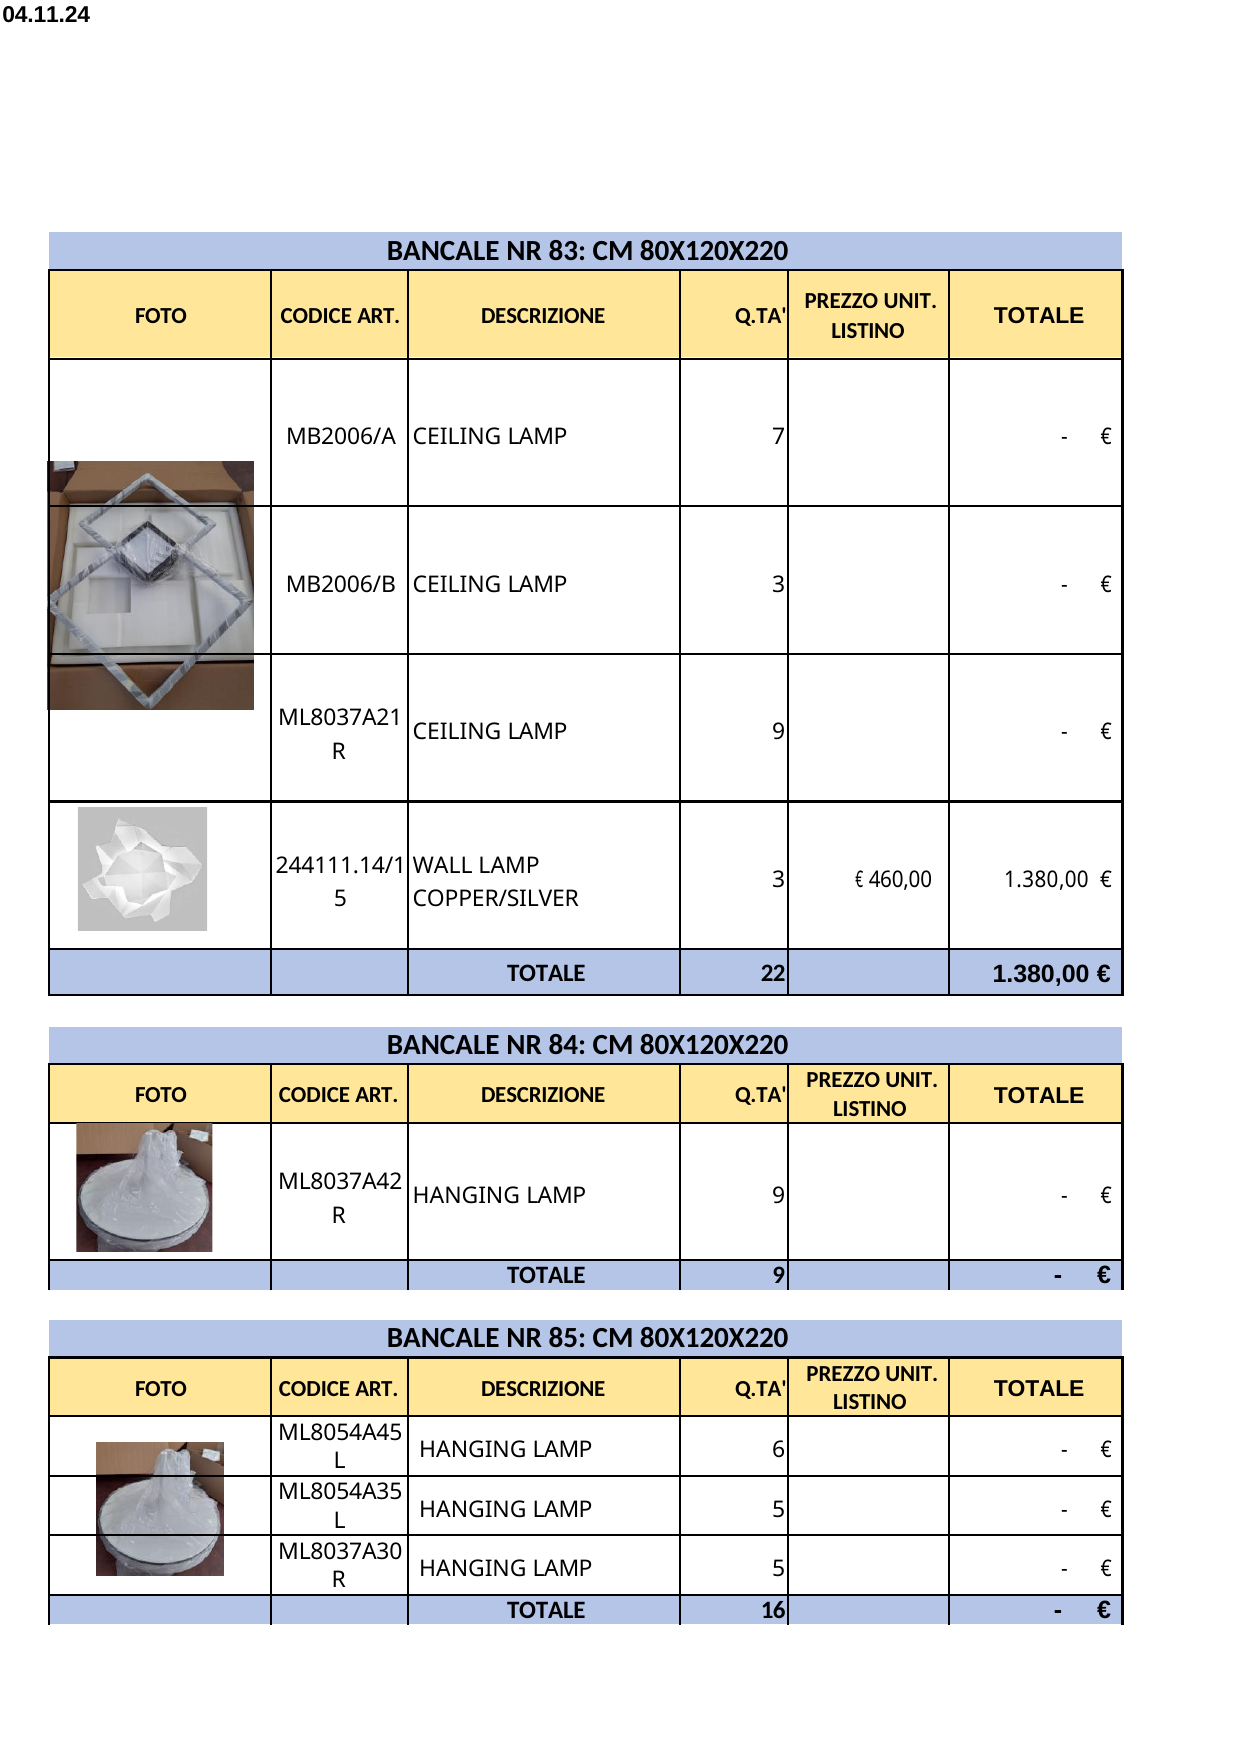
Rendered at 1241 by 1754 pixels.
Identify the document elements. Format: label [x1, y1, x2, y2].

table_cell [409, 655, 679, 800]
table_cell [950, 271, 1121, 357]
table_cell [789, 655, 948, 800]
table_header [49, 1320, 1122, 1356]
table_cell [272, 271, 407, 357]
picture [76, 1123, 213, 1252]
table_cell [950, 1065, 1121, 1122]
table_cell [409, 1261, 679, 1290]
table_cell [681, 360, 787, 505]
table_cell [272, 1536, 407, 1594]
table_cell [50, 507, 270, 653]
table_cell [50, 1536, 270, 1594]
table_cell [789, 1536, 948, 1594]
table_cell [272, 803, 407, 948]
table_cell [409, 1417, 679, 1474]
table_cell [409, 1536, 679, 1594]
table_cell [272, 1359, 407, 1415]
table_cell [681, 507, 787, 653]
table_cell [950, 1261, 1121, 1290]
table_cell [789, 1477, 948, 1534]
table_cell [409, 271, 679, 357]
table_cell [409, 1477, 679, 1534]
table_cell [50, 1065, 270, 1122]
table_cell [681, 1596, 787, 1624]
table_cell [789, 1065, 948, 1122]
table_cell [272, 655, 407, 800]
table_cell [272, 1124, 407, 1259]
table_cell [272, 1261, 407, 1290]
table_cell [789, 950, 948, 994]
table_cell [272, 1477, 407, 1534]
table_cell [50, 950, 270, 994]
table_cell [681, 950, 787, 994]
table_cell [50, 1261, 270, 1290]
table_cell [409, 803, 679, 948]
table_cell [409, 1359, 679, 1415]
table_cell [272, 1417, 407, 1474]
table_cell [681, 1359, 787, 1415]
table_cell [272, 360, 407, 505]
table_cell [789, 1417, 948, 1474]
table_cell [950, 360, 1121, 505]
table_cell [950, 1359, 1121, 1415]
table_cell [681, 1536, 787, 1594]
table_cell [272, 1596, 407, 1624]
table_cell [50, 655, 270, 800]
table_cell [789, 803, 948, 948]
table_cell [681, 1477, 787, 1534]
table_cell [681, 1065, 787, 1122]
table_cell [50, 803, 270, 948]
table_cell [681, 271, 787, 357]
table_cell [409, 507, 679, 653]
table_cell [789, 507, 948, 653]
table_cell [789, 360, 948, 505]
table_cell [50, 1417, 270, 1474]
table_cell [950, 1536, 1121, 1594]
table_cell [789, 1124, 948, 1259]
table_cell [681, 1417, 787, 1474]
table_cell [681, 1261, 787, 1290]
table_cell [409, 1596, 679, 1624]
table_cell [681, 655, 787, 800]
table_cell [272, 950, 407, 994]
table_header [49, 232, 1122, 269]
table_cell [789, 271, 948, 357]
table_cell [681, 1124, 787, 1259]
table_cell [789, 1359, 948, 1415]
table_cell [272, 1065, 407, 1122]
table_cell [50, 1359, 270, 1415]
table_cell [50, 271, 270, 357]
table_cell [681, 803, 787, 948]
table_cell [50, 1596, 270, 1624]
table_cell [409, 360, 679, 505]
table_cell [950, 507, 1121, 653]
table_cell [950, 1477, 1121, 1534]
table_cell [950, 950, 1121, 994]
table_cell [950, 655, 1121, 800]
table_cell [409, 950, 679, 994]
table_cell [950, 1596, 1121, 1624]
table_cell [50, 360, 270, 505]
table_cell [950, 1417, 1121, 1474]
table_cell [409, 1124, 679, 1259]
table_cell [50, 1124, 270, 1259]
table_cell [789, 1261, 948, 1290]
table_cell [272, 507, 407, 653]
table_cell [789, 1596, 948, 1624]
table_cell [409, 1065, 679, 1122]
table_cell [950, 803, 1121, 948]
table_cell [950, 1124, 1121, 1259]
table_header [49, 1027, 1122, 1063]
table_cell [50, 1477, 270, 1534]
picture [77, 807, 208, 931]
